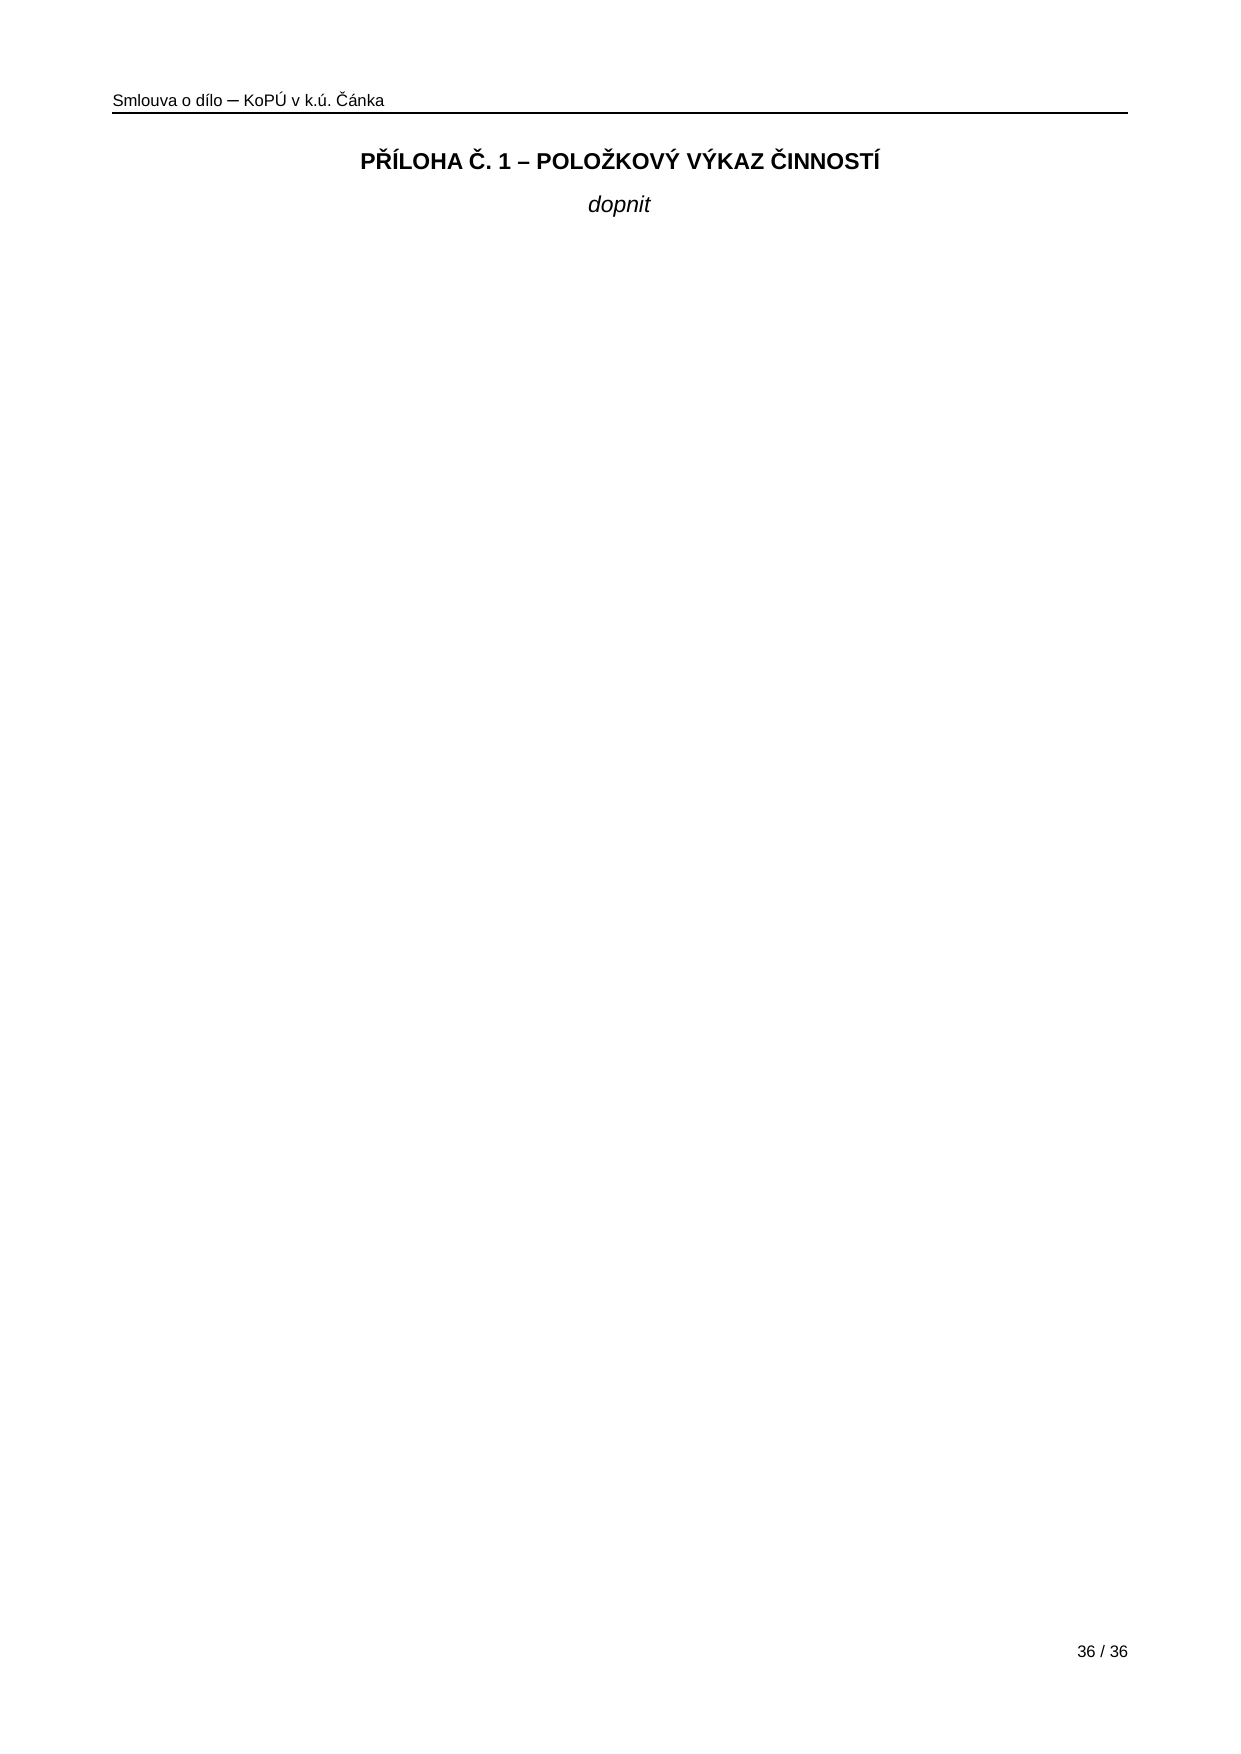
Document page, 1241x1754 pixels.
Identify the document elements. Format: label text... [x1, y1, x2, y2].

text dopnit [112, 191, 1128, 217]
text Příloha č. 1 – Položkový výkaz Činností [112, 148, 1128, 174]
